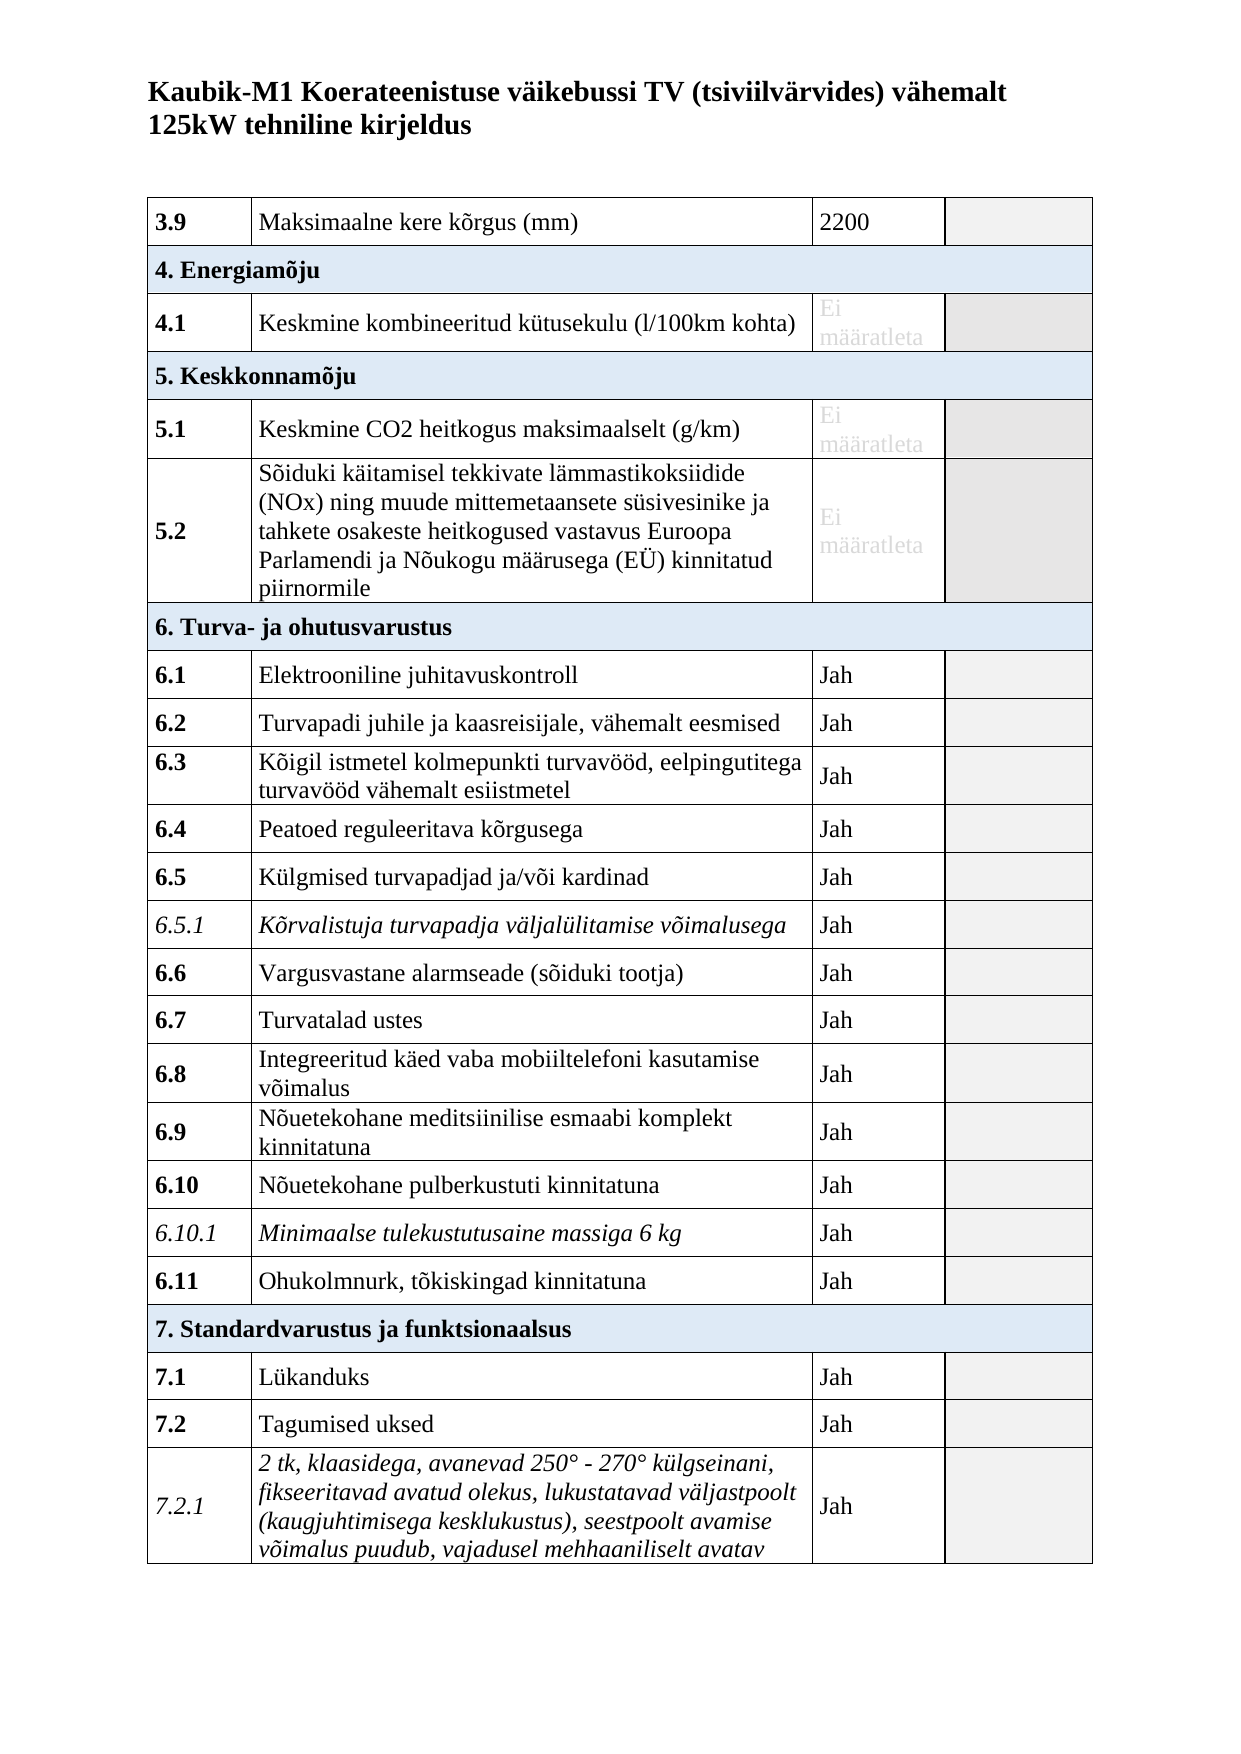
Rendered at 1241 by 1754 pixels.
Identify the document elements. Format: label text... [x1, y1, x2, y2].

table_cell Jah [813, 805, 944, 852]
table_cell 6.1 [148, 651, 251, 698]
table_cell 6.4 [148, 805, 251, 852]
table_cell [946, 949, 1092, 995]
table_cell 6.9 [148, 1103, 251, 1160]
table_cell Vargusvastane alarmseade (sõiduki tootja) [252, 949, 812, 995]
table_cell 2200 [813, 198, 944, 245]
table_cell Jah [813, 1448, 944, 1563]
table_cell [946, 1103, 1092, 1160]
table_cell 5.1 [148, 400, 251, 457]
table_cell Turvatalad ustes [252, 996, 812, 1043]
table_cell 7.2 [148, 1400, 251, 1447]
table_cell Tagumised uksed [252, 1400, 812, 1447]
table_cell Ei määratleta [813, 294, 944, 351]
table_cell Turvapadi juhile ja kaasreisijale, vähemalt eesmised [252, 699, 812, 746]
table_cell 3.9 [148, 198, 251, 245]
table_cell Jah [813, 651, 944, 698]
table_cell Jah [813, 1400, 944, 1447]
table_cell [946, 1400, 1092, 1447]
table_cell Ei määratleta [813, 400, 944, 457]
table_cell [946, 1161, 1092, 1208]
table_cell 4. Energiamõju [148, 246, 1092, 292]
table_cell [946, 1353, 1092, 1399]
table_cell Jah [813, 1257, 944, 1304]
table_cell Lükanduks [252, 1353, 812, 1399]
table_cell Minimaalse tulekustutusaine massiga 6 kg [252, 1209, 812, 1256]
table_cell Maksimaalne kere kõrgus (mm) [252, 198, 812, 245]
table_cell Kõigil istmetel kolmepunkti turvavööd, eelpingutitega turvavööd vähemalt esiistmetel [252, 747, 812, 804]
table_cell Keskmine kombineeritud kütusekulu (l/100km kohta) [252, 294, 812, 351]
table_cell 6.11 [148, 1257, 251, 1304]
table_cell 2 tk, klaasidega, avanevad 250° - 270° külgseinani, fikseeritavad avatud olekus, lukustatavad väljastpoolt (kaugjuhtimisega kesklukustus), seestpoolt avamise võimalus puudub, vajadusel mehhaaniliselt avatav [252, 1448, 812, 1563]
table_cell 6.5.1 [148, 901, 251, 948]
table_cell Integreeritud käed vaba mobiiltelefoni kasutamise võimalus [252, 1044, 812, 1102]
table_cell Nõuetekohane pulberkustuti kinnitatuna [252, 1161, 812, 1208]
table_cell [946, 400, 1092, 457]
table_cell Elektrooniline juhitavuskontroll [252, 651, 812, 698]
table_cell [946, 747, 1092, 804]
table_cell Jah [813, 901, 944, 948]
table_cell 6.2 [148, 699, 251, 746]
table_cell Jah [813, 1209, 944, 1256]
table_cell Jah [813, 1103, 944, 1160]
table_cell Jah [813, 996, 944, 1043]
table_cell Ei määratleta [813, 459, 944, 602]
table_cell [946, 294, 1092, 351]
table_cell [946, 805, 1092, 852]
table_cell Kõrvalistuja turvapadja väljalülitamise võimalusega [252, 901, 812, 948]
table_cell [946, 699, 1092, 746]
table_cell Peatoed reguleeritava kõrgusega [252, 805, 812, 852]
table_cell [946, 996, 1092, 1043]
table_cell 6.7 [148, 996, 251, 1043]
table_cell Jah [813, 853, 944, 900]
table_cell [946, 1209, 1092, 1256]
table_cell 5. Keskkonnamõju [148, 352, 1092, 399]
table_cell Jah [813, 1353, 944, 1399]
table_cell 6.8 [148, 1044, 251, 1102]
table_cell 6.5 [148, 853, 251, 900]
table_cell 6. Turva- ja ohutusvarustus [148, 603, 1092, 650]
table_cell 6.6 [148, 949, 251, 995]
table_cell [946, 901, 1092, 948]
table_cell [946, 1044, 1092, 1102]
table_cell [946, 1257, 1092, 1304]
table_cell Jah [813, 747, 944, 804]
table_cell Sõiduki käitamisel tekkivate lämmastikoksiidide (NOx) ning muude mittemetaansete süsivesinike ja tahkete osakeste heitkogused vastavus Euroopa Parlamendi ja Nõukogu määrusega (EÜ) kinnitatud piirnormile [252, 459, 812, 602]
table_cell Jah [813, 1044, 944, 1102]
table_cell [946, 198, 1092, 245]
table_cell [946, 853, 1092, 900]
table_cell 6.3 [148, 747, 251, 804]
table_cell [946, 1448, 1092, 1563]
table_cell Nõuetekohane meditsiinilise esmaabi komplekt kinnitatuna [252, 1103, 812, 1160]
table_cell [946, 459, 1092, 602]
table_cell 5.2 [148, 459, 251, 602]
table_cell Jah [813, 949, 944, 995]
table_cell 7. Standardvarustus ja funktsionaalsus [148, 1305, 1092, 1352]
table_cell 6.10.1 [148, 1209, 251, 1256]
table_cell Jah [813, 1161, 944, 1208]
table_cell 7.2.1 [148, 1448, 251, 1563]
table_cell 7.1 [148, 1353, 251, 1399]
table_cell Jah [813, 699, 944, 746]
table_cell 4.1 [148, 294, 251, 351]
table_cell Keskmine CO2 heitkogus maksimaalselt (g/km) [252, 400, 812, 457]
table_cell Külgmised turvapadjad ja/või kardinad [252, 853, 812, 900]
table_cell 6.10 [148, 1161, 251, 1208]
table_cell Ohukolmnurk, tõkiskingad kinnitatuna [252, 1257, 812, 1304]
table_cell [946, 651, 1092, 698]
